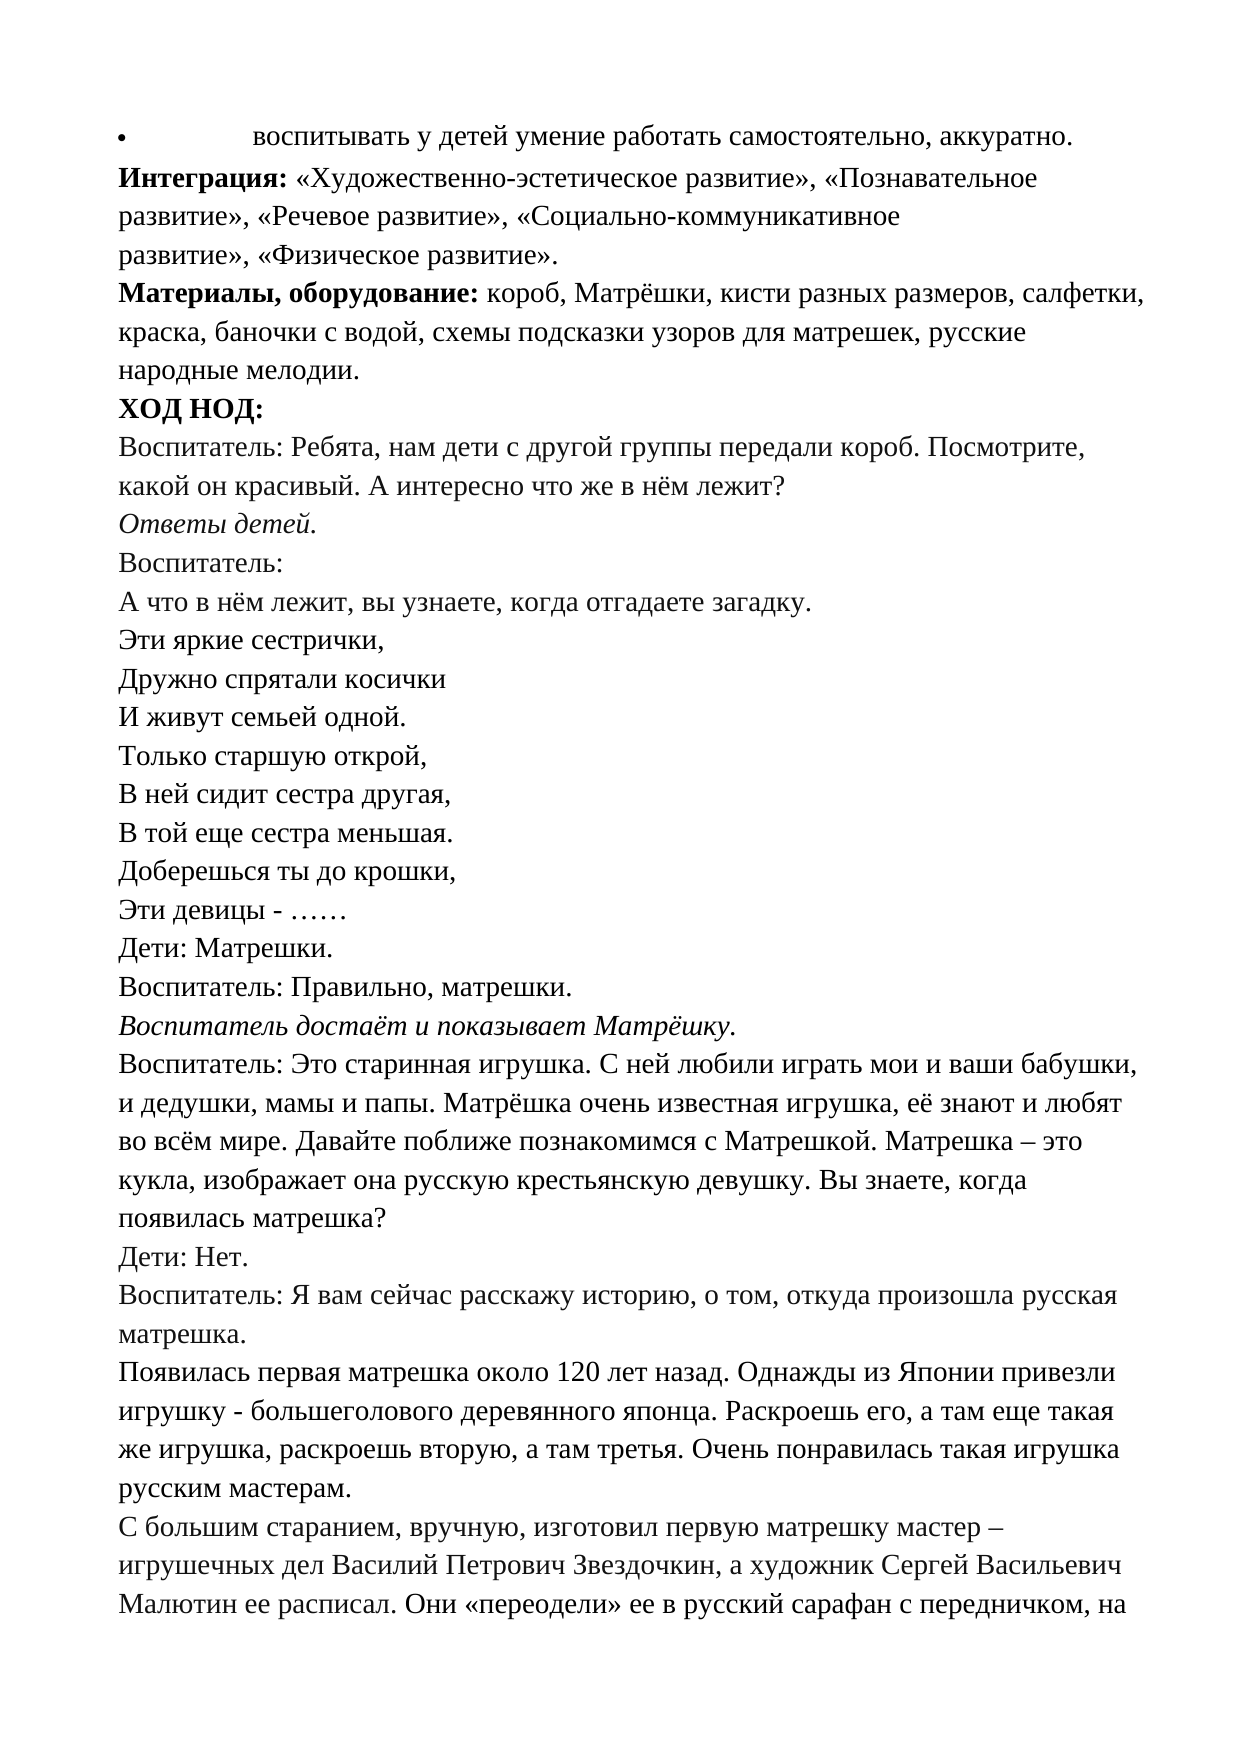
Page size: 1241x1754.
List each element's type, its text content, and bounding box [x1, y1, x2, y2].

text ХОД НОД: [118, 391, 1146, 424]
text Материалы, оборудование: короб, Матрёшки, кисти разных размеров, салфетки, краска, баночки с водой, схемы подсказки узоров для матрешек, русские народные мелодии. [118, 275, 1146, 386]
text Воспитатель: Я вам сейчас расскажу историю, о том, откуда произошла русская матрешка. [118, 1277, 1146, 1349]
text Эти яркие сестрички, Дружно спрятали косички И живут семьей одной. Только старшую открой, В ней сидит сестра другая, В той еще сестра меньшая. Доберешься ты до крошки, Эти девицы - …… [118, 622, 1146, 926]
text Появилась первая матрешка около 120 лет назад. Однажды из Японии привезли игрушку - большеголового деревянного японца. Раскроешь его, а там еще такая же игрушка, раскроешь вторую, а там третья. Очень понравилась такая игрушка русским мастерам. [118, 1354, 1146, 1504]
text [118, 1509, 1146, 1619]
text Дети: Нет. [118, 1239, 1146, 1272]
text Воспитатель достаёт и показывает Матрёшку. [118, 1008, 1146, 1041]
list воспитывать у детей умение работать самостоятельно, аккуратно. [118, 118, 1146, 152]
text Воспитатель: Это старинная игрушка. С ней любили играть мои и ваши бабушки, и дедушки, мамы и папы. Матрёшка очень известная игрушка, её знают и любят во всём мире. Давайте поближе познакомимся с Матрешкой. Матрешка – это кукла, изображает она русскую крестьянскую девушку. Вы знаете, когда появилась матрешка? [118, 1046, 1146, 1234]
text Воспитатель: Ребята, нам дети с другой группы передали короб. Посмотрите, какой он красивый. А интересно что же в нём лежит? [118, 429, 1146, 502]
text Ответы детей. [118, 507, 1146, 540]
text Дети: Матрешки. [118, 931, 1146, 964]
text А что в нём лежит, вы узнаете, когда отгадаете загадку. [118, 584, 1146, 617]
text Воспитатель: [118, 545, 1146, 579]
text Воспитатель: Правильно, матрешки. [118, 969, 1146, 1003]
text Интеграция: «Художественно-эстетическое развитие», «Познавательное развитие», «Речевое развитие», «Социально-коммуникативное развитие», «Физическое развитие». [118, 160, 1146, 270]
